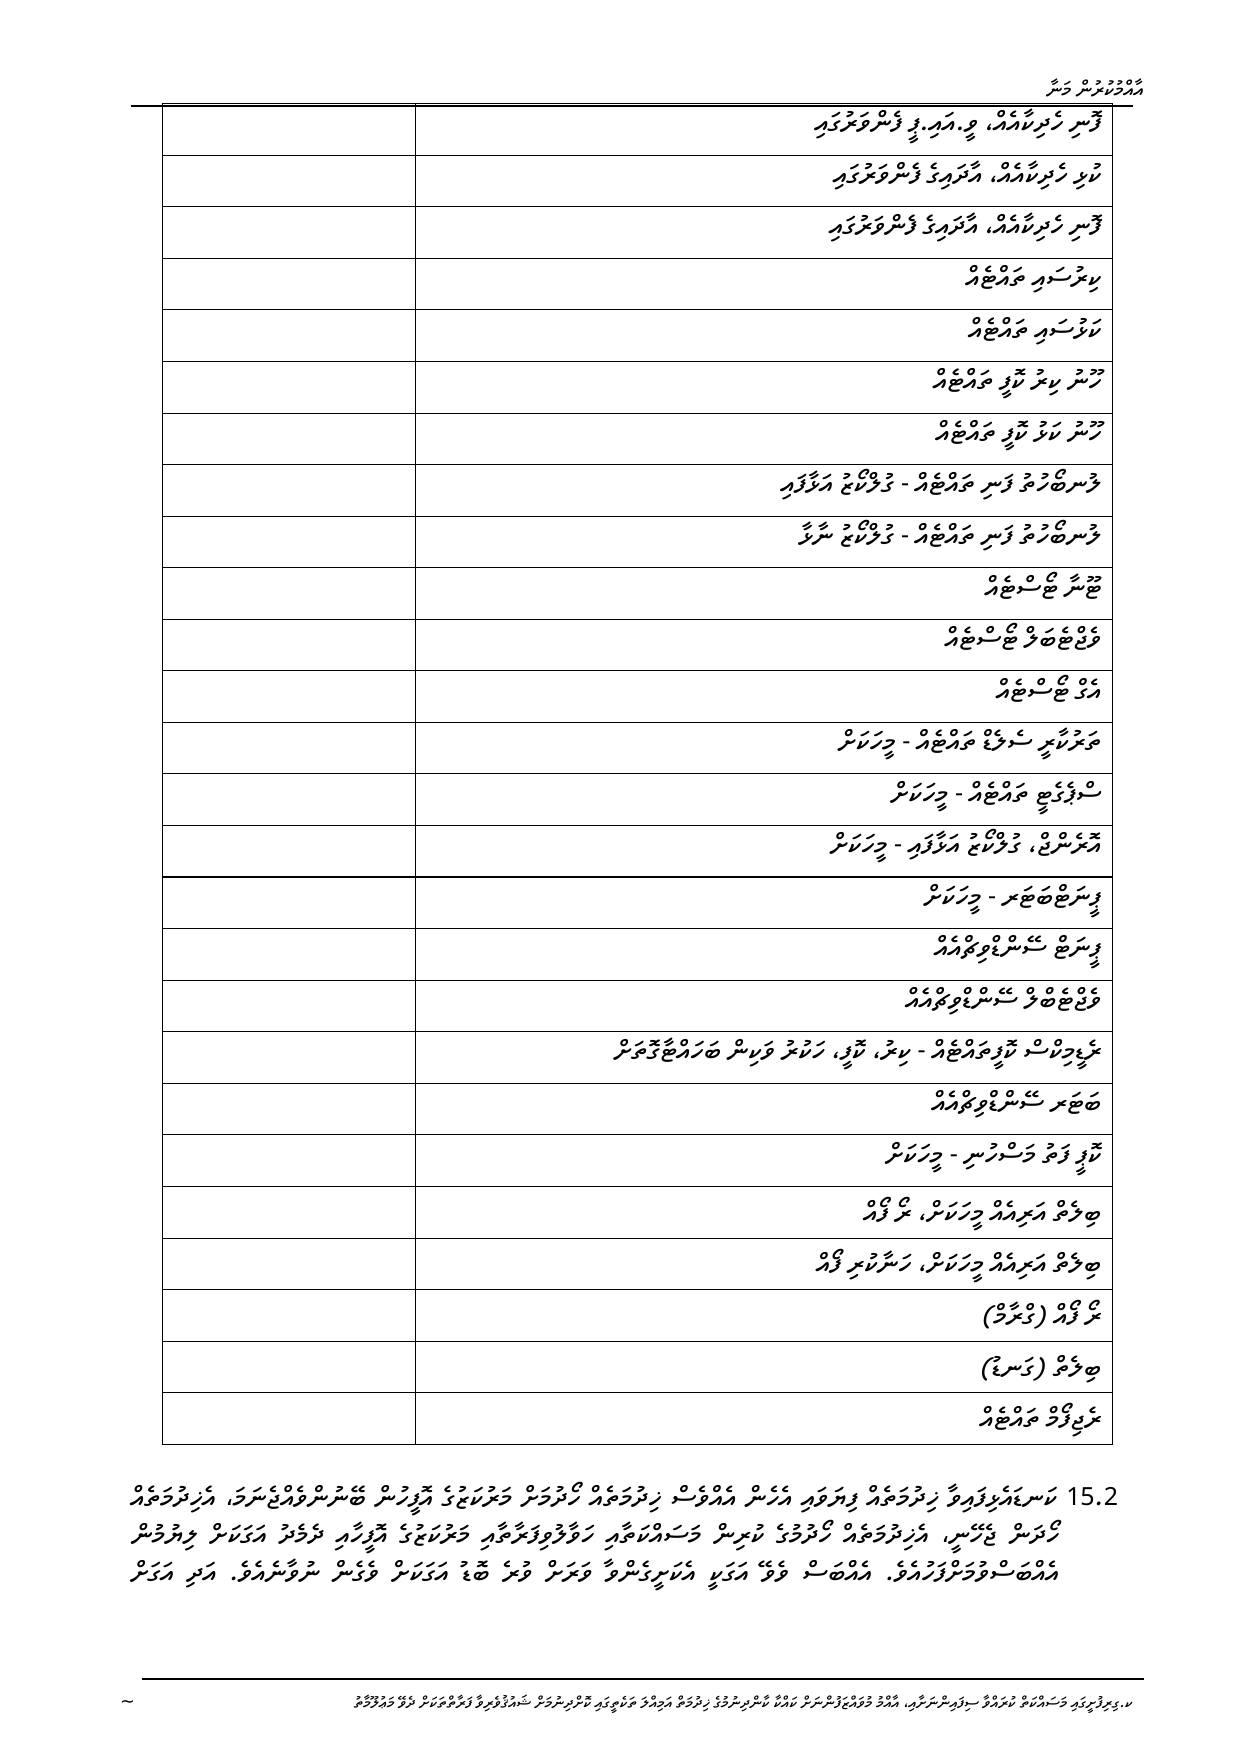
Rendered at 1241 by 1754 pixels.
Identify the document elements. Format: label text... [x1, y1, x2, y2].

table_cell [163, 929, 415, 979]
table_cell ލުނބޯހުތު ފަނި ތައްޓެއް - ގުލްކޯޒު ނާޅާ [416, 517, 1112, 567]
table_cell [163, 1135, 415, 1186]
table_cell [163, 620, 415, 670]
table_cell [163, 1239, 415, 1289]
table_cell ބިލެތް އަރިއެއް މީހަކަށް، ރޯ ފޯއް [416, 1187, 1112, 1237]
table_cell ލުނބޯހުތު ފަނި ތައްޓެއް - ގުލްކޯޒު އަޅާފައި [416, 465, 1112, 516]
table_cell ހޫނު ކިރު ކޮފީ ތައްޓެއް [416, 362, 1112, 412]
table_cell ބިލެތް (ގަނޑު) [416, 1342, 1112, 1392]
table_cell ބަޓަރ ސޭންޑްވިޗްއެއް [416, 1084, 1112, 1134]
table_cell ތަރުކާރީ ސެލެޑް ތައްޓެއް - މީހަކަށް [416, 723, 1112, 773]
table_cell [163, 517, 415, 567]
table_cell ކުޅި ހެދިކާއެއް، އާދައިގެ ފެންވަރުގައި [416, 156, 1112, 206]
table_cell [163, 1342, 415, 1392]
table_cell [163, 878, 415, 928]
table_cell [163, 156, 415, 206]
table_cell [163, 671, 415, 722]
table_cell ޕީނަޓް ސޭންޑްވިޗްއެއް [416, 929, 1112, 979]
table_cell އެގް ޓޯސްޓެއް [416, 671, 1112, 722]
table_cell [163, 207, 415, 258]
table_cell [163, 259, 415, 309]
table_cell ހޫނު ކަޅު ކޮފީ ތައްޓެއް [416, 414, 1112, 464]
table_cell [163, 826, 415, 876]
table_cell ޓޫނާ ޓޯސްޓެއް [416, 568, 1112, 619]
table_cell [163, 414, 415, 464]
table_cell [163, 1084, 415, 1134]
table_cell [163, 1290, 415, 1341]
table_cell ސްޕެގެޓީ ތައްޓެއް - މީހަކަށް [416, 774, 1112, 825]
table_cell [163, 362, 415, 412]
table_cell [163, 310, 415, 361]
table_cell ކަޅުސައި ތައްޓެއް [416, 310, 1112, 361]
table_cell [163, 981, 415, 1031]
table_cell [163, 104, 415, 154]
table_cell [163, 1032, 415, 1083]
table_cell ކިރުސައި ތައްޓެއް [416, 259, 1112, 309]
table_cell ރެޖިފޯމް ތައްޓެއް [416, 1393, 1112, 1444]
table_cell ކޮޕީ ފަތު މަސްހުނި - މީހަކަށް [416, 1135, 1112, 1186]
table_cell ފޮނި ހެދިކާއެއް، އާދައިގެ ފެންވަރުގައި [416, 207, 1112, 258]
table_cell ޕީނަޓްބަޓަރ - މީހަކަށް [416, 878, 1112, 928]
table_cell ފޮނި ހެދިކާއެއް، ވީ.އައި.ޕީ ފެންވަރުގައި [416, 104, 1112, 154]
table_cell [163, 568, 415, 619]
table_cell ވެޖްޓެބަލް ޓޯސްޓެއް [416, 620, 1112, 670]
table_cell ރޯ ފޯއް (ގްރާމް) [416, 1290, 1112, 1341]
table_cell [163, 723, 415, 773]
table_cell [163, 774, 415, 825]
table_cell [163, 1393, 415, 1444]
table_cell [163, 465, 415, 516]
table_cell ބިލެތް އަރިއެއް މީހަކަށް، ހަނާކުރި ފޯއް [416, 1239, 1112, 1289]
table_cell އޮރެންޖް، ގުލްކޯޒު އަޅާފައި - މީހަކަށް [416, 826, 1112, 876]
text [131, 1479, 1118, 1591]
table_cell ރެޑީމިކްސް ކޮފީތައްޓެއް - ކިރު، ކޮފީ، ހަކުރު ވަކިން ބަހައްޓާގޮތަށް [416, 1032, 1112, 1083]
table_cell [163, 1187, 415, 1237]
table_cell ވެޖްޓެބްލް ސޭންޑްވިޗްއެއް [416, 981, 1112, 1031]
